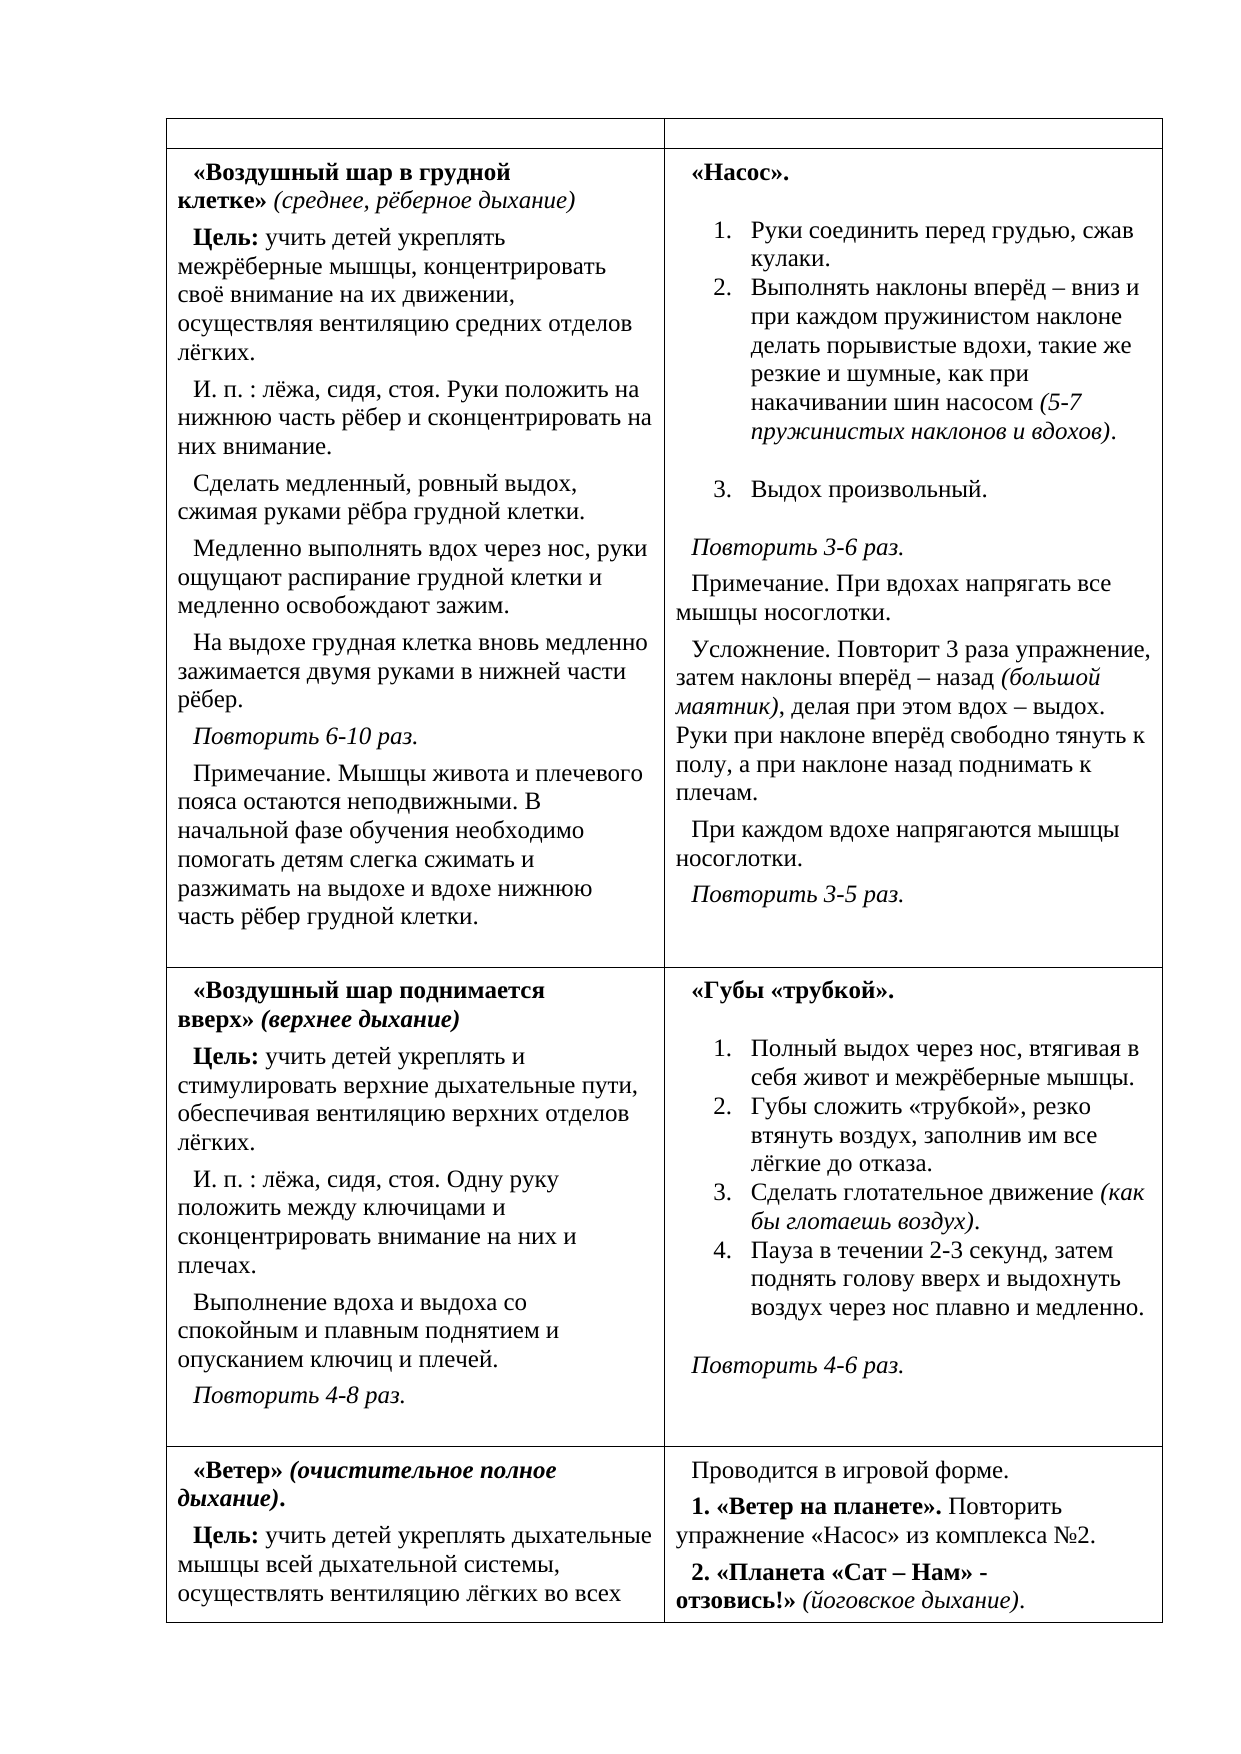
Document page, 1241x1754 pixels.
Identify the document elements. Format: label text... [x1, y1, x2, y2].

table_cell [167, 1447, 664, 1622]
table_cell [167, 119, 664, 148]
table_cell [665, 119, 1162, 148]
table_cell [665, 1447, 1162, 1622]
table_cell «Воздушный шар в грудной клетке» (среднее, рёберное дыхание) Цель: учить детей укреплять межрёберные мышцы, концентрировать своё внимание на их движении, осуществляя вентиляцию средних отделов лёгких. И. п. : лёжа, сидя, стоя. Руки положить на нижнюю часть рёбер и сконцентрировать на них внимание. Сделать медленный, ровный выдох, сжимая руками рёбра грудной клетки. Медленно выполнять вдох через нос, руки ощущают распирание грудной клетки и медленно освобождают зажим. На выдохе грудная клетка вновь медленно зажимается двумя руками в нижней части рёбер. Повторить 6-10 раз. Примечание. Мышцы живота и плечевого пояса остаются неподвижными. В начальной фазе обучения необходимо помогать детям слегка сжимать и разжимать на выдохе и вдохе нижнюю часть рёбер грудной клетки. [167, 149, 664, 967]
table_cell «Воздушный шар поднимается вверх» (верхнее дыхание) Цель: учить детей укреплять и стимулировать верхние дыхательные пути, обеспечивая вентиляцию верхних отделов лёгких. И. п. : лёжа, сидя, стоя. Одну руку положить между ключицами и сконцентрировать внимание на них и плечах. Выполнение вдоха и выдоха со спокойным и плавным поднятием и опусканием ключиц и плечей. Повторить 4-8 раз. [167, 968, 664, 1446]
table_cell «Губы «трубкой». Полный выдох через нос, втягивая в себя живот и межрёберные мышцы. Губы сложить «трубкой», резко втянуть воздух, заполнив им все лёгкие до отказа. Сделать глотательное движение (как бы глотаешь воздух). Пауза в течении 2-3 секунд, затем поднять голову вверх и выдохнуть воздух через нос плавно и медленно. Повторить 4-6 раз. [665, 968, 1162, 1446]
table_cell «Насос». Руки соединить перед грудью, сжав кулаки. Выполнять наклоны вперёд – вниз и при каждом пружинистом наклоне делать порывистые вдохи, такие же резкие и шумные, как при накачивании шин насосом (5-7 пружинистых наклонов и вдохов). Выдох произвольный. Повторить 3-6 раз. Примечание. При вдохах напрягать все мышцы носоглотки. Усложнение. Повторит 3 раза упражнение, затем наклоны вперёд – назад (большой маятник), делая при этом вдох – выдох. Руки при наклоне вперёд свободно тянуть к полу, а при наклоне назад поднимать к плечам. При каждом вдохе напрягаются мышцы носоглотки. Повторить 3-5 раз. [665, 149, 1162, 967]
